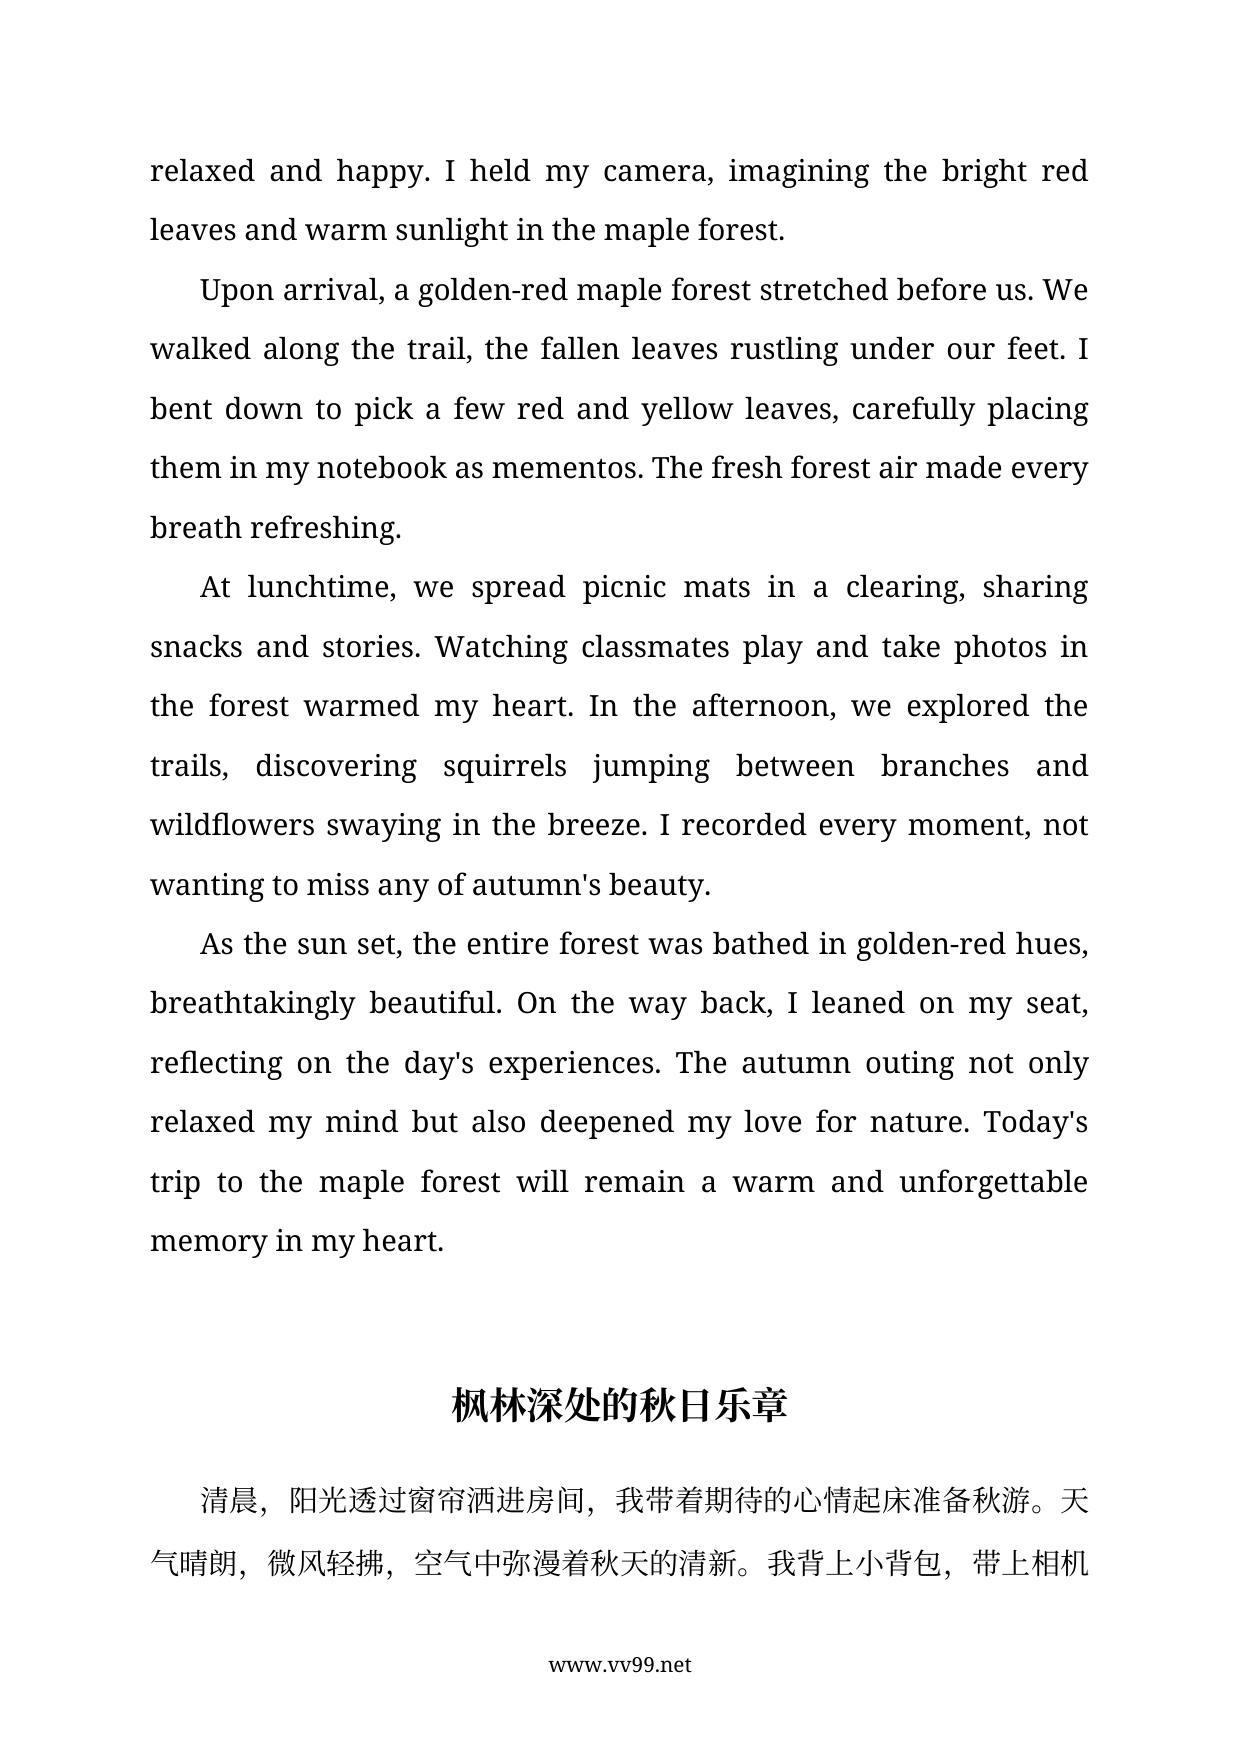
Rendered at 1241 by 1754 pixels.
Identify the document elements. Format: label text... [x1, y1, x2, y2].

text At lunchtime, we spread picnic mats in a clearing, sharing snacks and stories. Watching classmates play and take photos in the forest warmed my heart. In the afternoon, we explored the trails, discovering squirrels jumping between branches and wildflowers swaying in the breeze. I recorded every moment, not wanting to miss any of autumn's beauty. [150, 566, 1090, 903]
text Upon arrival, a golden-red maple forest stretched before us. We walked along the trail, the fallen leaves rustling under our feet. I bent down to pick a few red and yellow leaves, carefully placing them in my notebook as mementos. The fresh forest air made every breath refreshing. [150, 269, 1090, 547]
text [150, 1478, 1090, 1582]
subtitle 枫林深处的秋日乐章 [150, 1376, 1090, 1430]
text As the sun set, the entire forest was bathed in golden-red hues, breathtakingly beautiful. On the way back, I leaned on my seat, reflecting on the day's experiences. The autumn outing not only relaxed my mind but also deepened my love for nature. Today's trip to the maple forest will remain a warm and unforgettable memory in my heart. [150, 923, 1090, 1260]
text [150, 150, 1090, 249]
